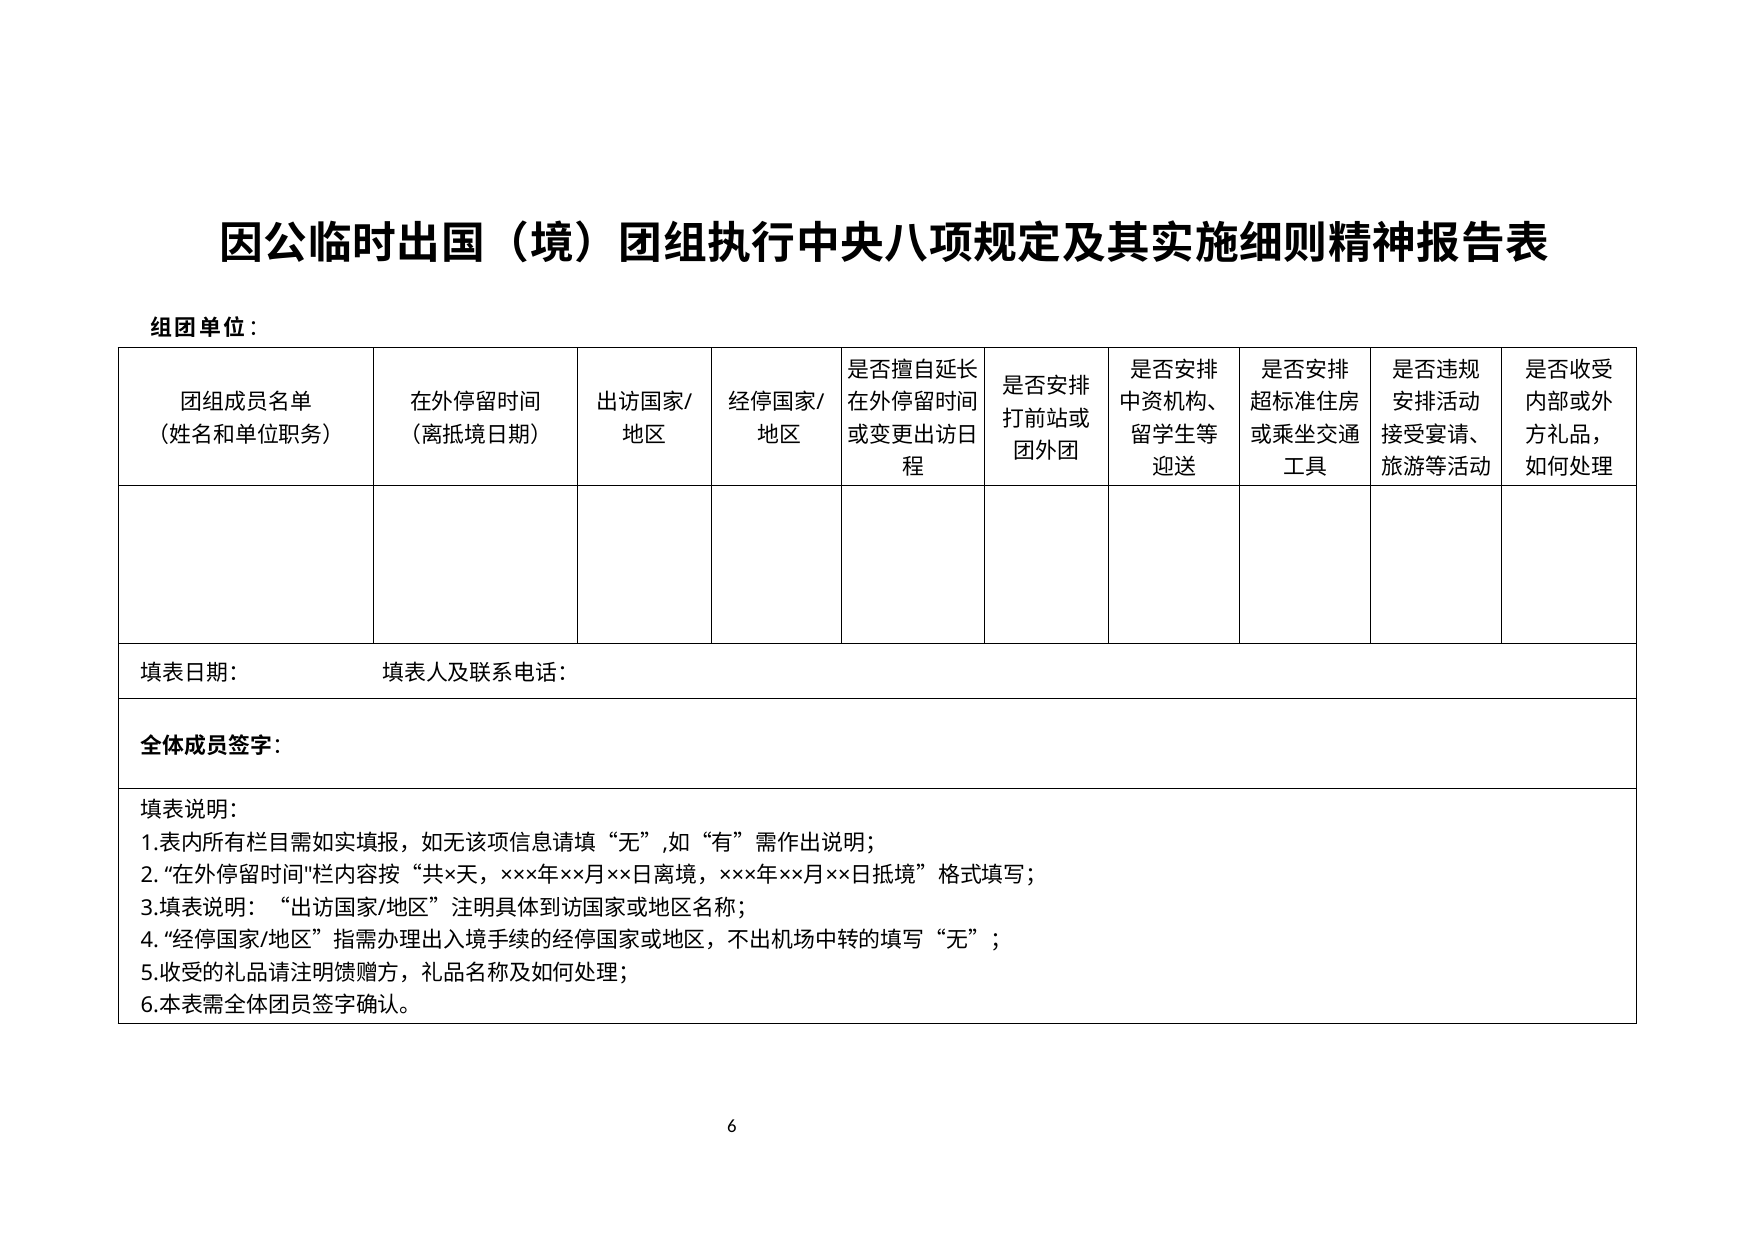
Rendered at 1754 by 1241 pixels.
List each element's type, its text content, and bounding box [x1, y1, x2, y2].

table_header 在外停留时间 （离抵境日期） [374, 348, 577, 485]
table_header 是否违规 安排活动 接受宴请、 旅游等活动 [1371, 348, 1501, 485]
text 组团单位： [150, 312, 1604, 341]
table_header 团组成员名单 （姓名和单位职务） [119, 348, 373, 485]
table_cell [119, 486, 373, 642]
table_cell 填表日期： 填表人及联系电话： [119, 644, 1636, 698]
table_header 经停国家/ 地区 [712, 348, 841, 485]
table_cell 全体成员签字： [119, 699, 1636, 788]
table_cell [578, 486, 711, 642]
table_cell [1502, 486, 1636, 642]
table_header 是否擅自延长在外停留时间 或变更出访日程 [842, 348, 984, 485]
table_header 是否安排 中资机构、 留学生等 迎送 [1109, 348, 1239, 485]
table_cell 填表说明： 1.表内所有栏目需如实填报，如无该项信息请填“无”,如“有”需作出说明； 2. “在外停留时间"栏内容按“共×天，×××年××月××日离境，×××年××月××日抵境”格式填写； 3.填表说明：“出访国家/地区”注明具体到访国家或地区名称； 4. “经停国家/地区”指需办理出入境手续的经停国家或地区，不出机场中转的填写“无”； 5.收受的礼品请注明馈赠方，礼品名称及如何处理； 6.本表需全体团员签字确认。 [119, 789, 1636, 1022]
table_cell [374, 486, 577, 642]
table_header 是否收受 内部或外 方礼品， 如何处理 [1502, 348, 1636, 485]
table_cell [712, 486, 841, 642]
table_cell [1371, 486, 1501, 642]
table_cell [842, 486, 984, 642]
text 因公临时出国（境）团组执行中央八项规定及其实施细则精神报告表 [219, 212, 1604, 270]
table_cell [1240, 486, 1370, 642]
table_header 是否安排 超标准住房 或乘坐交通 工具 [1240, 348, 1370, 485]
table_cell [1109, 486, 1239, 642]
table_cell [985, 486, 1108, 642]
table_header 出访国家/ 地区 [578, 348, 711, 485]
table_header 是否安排 打前站或 团外团 [985, 348, 1108, 485]
